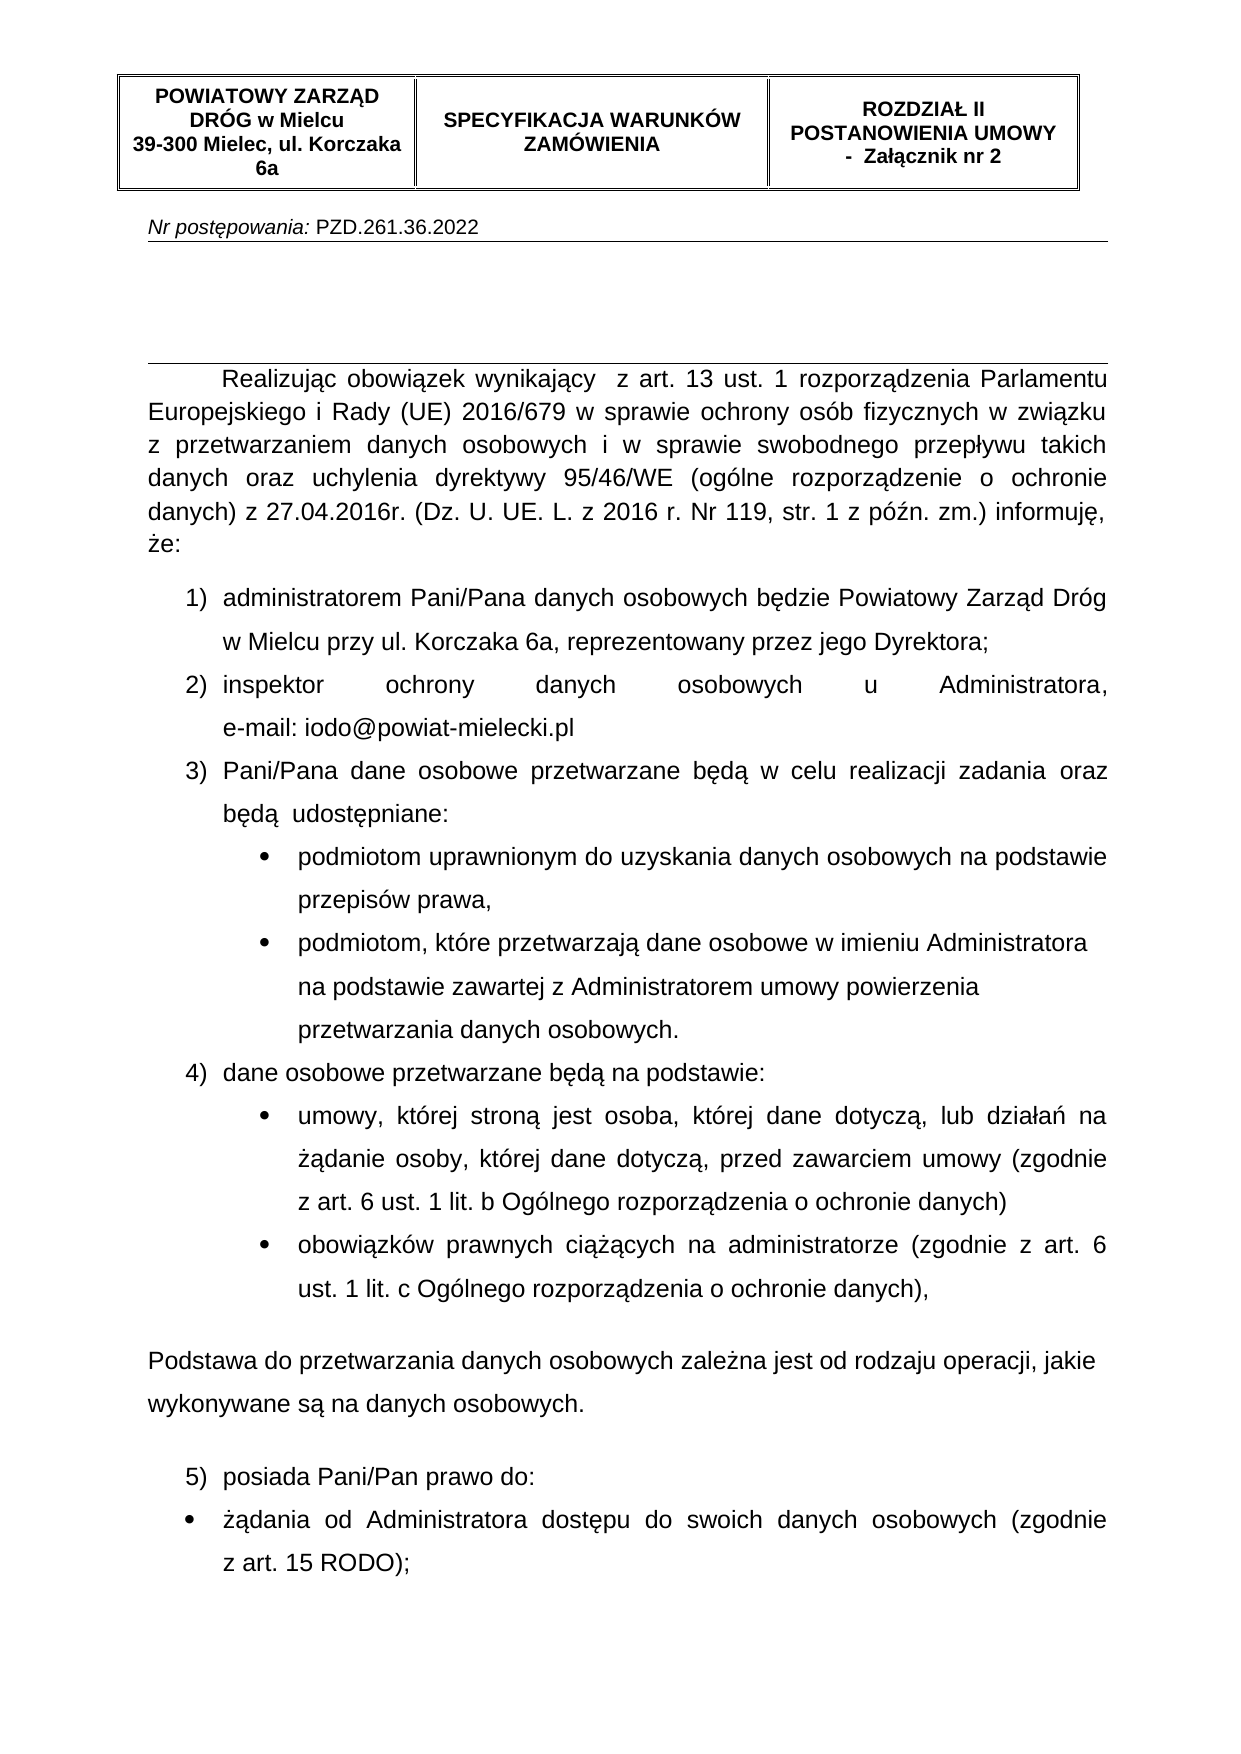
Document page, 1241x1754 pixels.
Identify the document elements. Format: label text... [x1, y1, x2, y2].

list administratorem Pani/Pana danych osobowych będzie Powiatowy Zarząd Dróg w Mielcu przy ul. Korczaka 6a, reprezentowany przez jego Dyrektora; [185, 583, 1108, 655]
list żądania od Administratora dostępu do swoich danych osobowych (zgodnie z art. 15 RODO); [185, 1504, 1108, 1577]
list inspektor ochrony danych osobowych u Administratora, e-mail: iodo@powiat-mielecki.pl [185, 669, 1108, 741]
list dane osobowe przetwarzane będą na podstawie: [185, 1058, 1108, 1087]
list podmiotom, które przetwarzają dane osobowe w imieniu Administratora na podstawie zawartej z Administratorem umowy powierzenia przetwarzania danych osobowych. [260, 928, 1108, 1043]
list umowy, której stroną jest osoba, której dane dotyczą, lub działań na żądanie osoby, której dane dotyczą, przed zawarciem umowy (zgodnie z art. 6 ust. 1 lit. b Ogólnego rozporządzenia o ochronie danych) [260, 1101, 1108, 1216]
text Realizując obowiązek wynikający z art. 13 ust. 1 rozporządzenia Parlamentu Europejskiego i Rady (UE) 2016/679 w sprawie ochrony osób fizycznych w związku z przetwarzaniem danych osobowych i w sprawie swobodnego przepływu takich danych oraz uchylenia dyrektywy 95/46/WE (ogólne rozporządzenie o ochronie danych) z 27.04.2016r. (Dz. U. UE. L. z 2016 r. Nr 119, str. 1 z późn. zm.) informuję, że: [148, 364, 1108, 558]
list posiada Pani/Pan prawo do: [185, 1461, 1108, 1490]
list obowiązków prawnych ciążących na administratorze (zgodnie z art. 6 ust. 1 lit. c Ogólnego rozporządzenia o ochronie danych), [260, 1231, 1108, 1302]
list Pani/Pana dane osobowe przetwarzane będą w celu realizacji zadania oraz będą udostępniane: [185, 756, 1108, 828]
text Podstawa do przetwarzania danych osobowych zależna jest od rodzaju operacji, jakie wykonywane są na danych osobowych. [148, 1346, 1108, 1418]
list podmiotom uprawnionym do uzyskania danych osobowych na podstawie przepisów prawa, [260, 842, 1108, 914]
